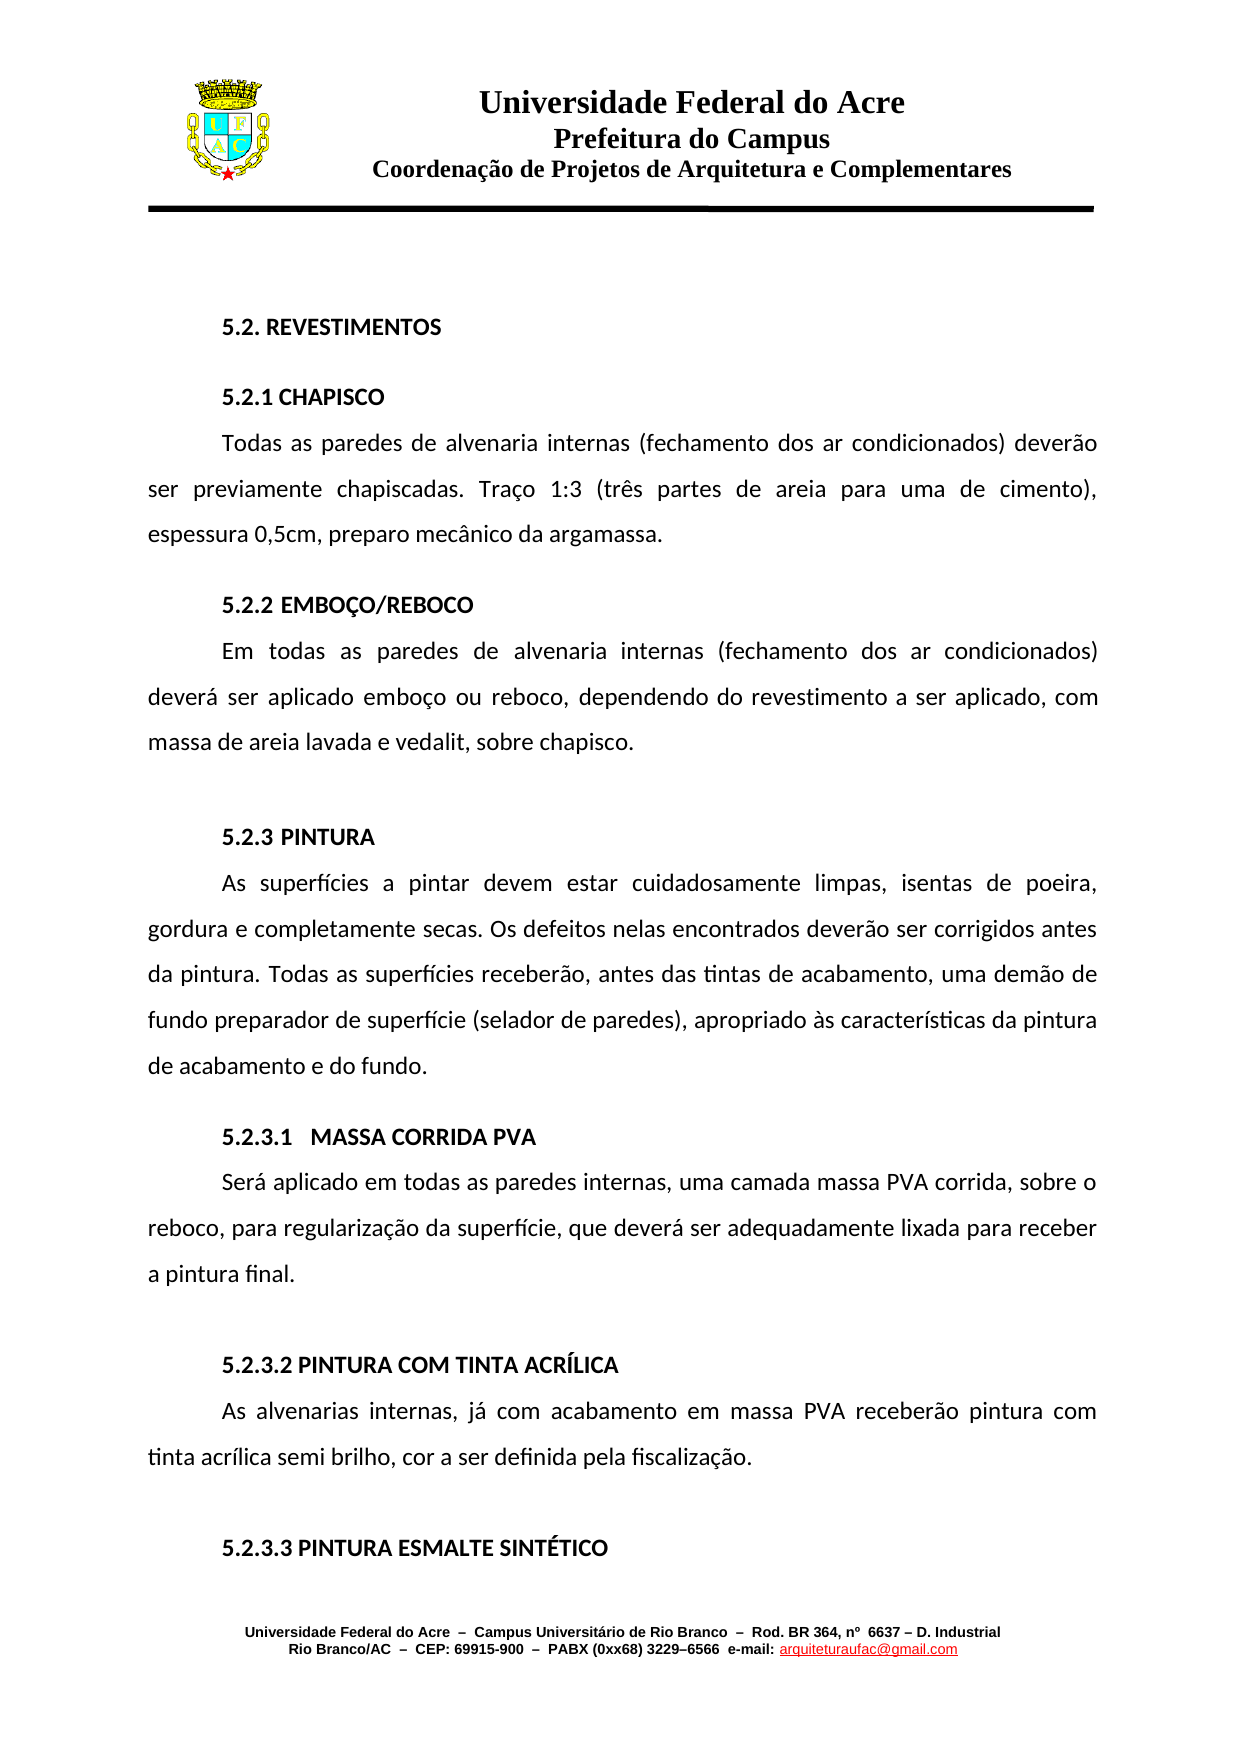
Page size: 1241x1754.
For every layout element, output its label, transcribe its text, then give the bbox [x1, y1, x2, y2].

text Todas as paredes de alvenaria internas (fechamento dos ar condicionados) deverão ser previamente chapiscadas. Traço 1:3 (três partes de areia para uma de cimento), espessura 0,5cm, preparo mecânico da argamassa. [148, 427, 1098, 549]
text As alvenarias internas, já com acabamento em massa PVA receberão pintura com tinta acrílica semi brilho, cor a ser definida pela fiscalização. [148, 1395, 1098, 1471]
text 5.2.3.2 PINTURA COM TINTA ACRÍLICA [148, 1349, 1098, 1380]
subtitle REVESTIMENTOS [148, 312, 1098, 342]
picture [147, 78, 297, 184]
text As superfícies a pintar devem estar cuidadosamente limpas, isentas de poeira, gordura e completamente secas. Os defeitos nelas encontrados deverão ser corrigidos antes da pintura. Todas as superfícies receberão, antes das tintas de acabamento, uma demão de fundo preparador de superfície (selador de paredes), apropriado às características da pintura de acabamento e do fundo. [148, 867, 1098, 1080]
subtitle MASSA CORRIDA PVA [148, 1121, 1098, 1151]
subtitle EMBOÇO/REBOCO [148, 589, 1098, 620]
subtitle 5.2.1 CHAPISCO [222, 381, 1098, 412]
text Em todas as paredes de alvenaria internas (fechamento dos ar condicionados) deverá ser aplicado emboço ou reboco, dependendo do revestimento a ser aplicado, com massa de areia lavada e vedalit, sobre chapisco. [148, 635, 1098, 757]
subtitle PINTURA [222, 821, 1098, 852]
subtitle 5.2.3.3 PINTURA ESMALTE SINTÉTICO [148, 1532, 1098, 1563]
text Será aplicado em todas as paredes internas, uma camada massa PVA corrida, sobre o reboco, para regularização da superfície, que deverá ser adequadamente lixada para receber a pintura final. [148, 1166, 1098, 1288]
